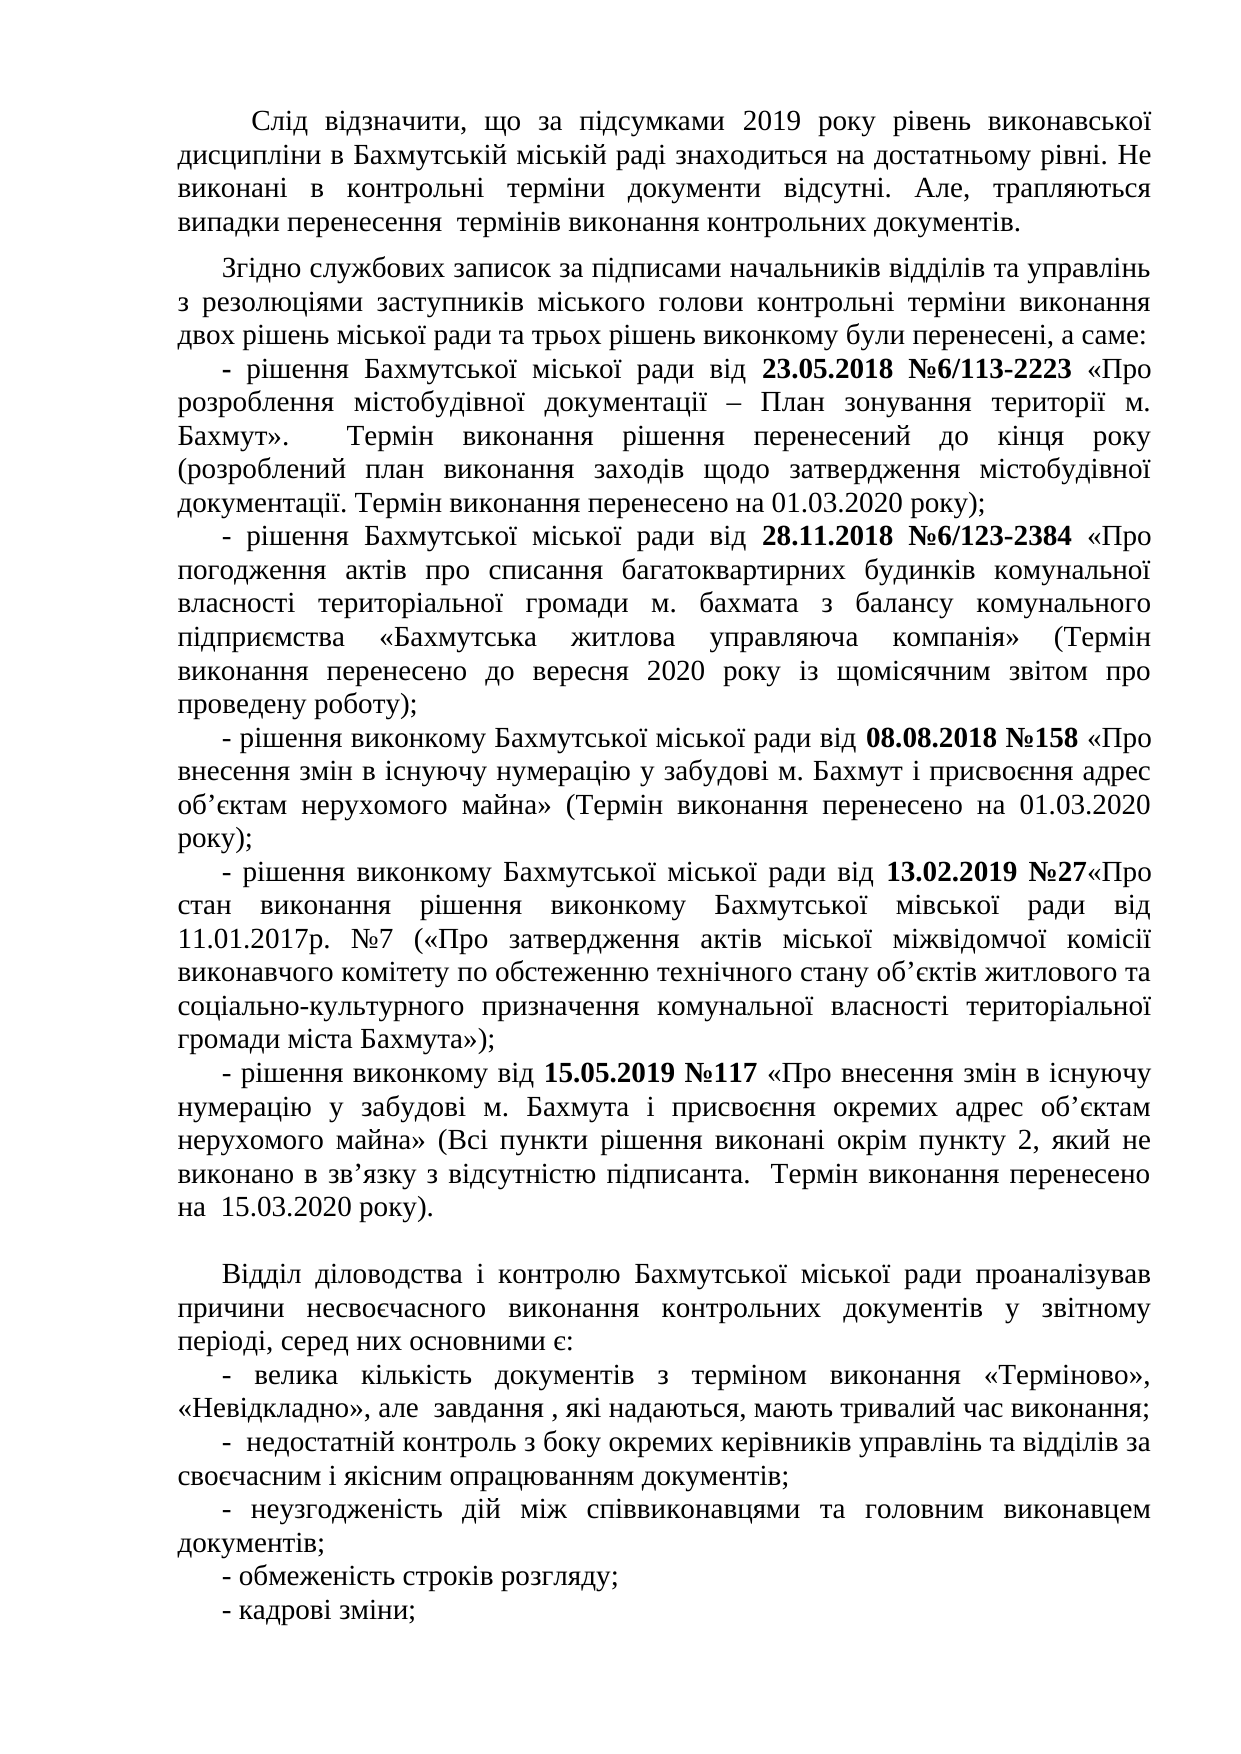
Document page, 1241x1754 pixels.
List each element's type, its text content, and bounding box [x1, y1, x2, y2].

text - рішення виконкому Бахмутської міської ради від 08.08.2018 №158 «Про внесення змін в існуючу нумерацію у забудові м. Бахмут і присвоєння адрес об’єктам нерухомого майна» (Термін виконання перенесено на 01.03.2020 року); [177, 720, 1152, 854]
text - рішення виконкому від 15.05.2019 №117 «Про внесення змін в існуючу нумерацію у забудові м. Бахмута і присвоєння окремих адрес об’єктам нерухомого майна» (Всі пункти рішення виконані окрім пункту 2, який не виконано в зв’язку з відсутністю підписанта. Термін виконання перенесено на 15.03.2020 року). [177, 1055, 1152, 1223]
text Відділ діловодства і контролю Бахмутської міської ради проаналізував причини несвоєчасного виконання контрольних документів у звітному періоді, серед них основними є: [177, 1256, 1152, 1357]
text - неузгодженість дій між співвиконавцями та головним виконавцем документів; [177, 1491, 1152, 1558]
text - велика кількість документів з терміном виконання «Терміново», «Невідкладно», але завдання , які надаються, мають тривалий час виконання; [177, 1357, 1152, 1424]
text - недостатній контроль з боку окремих керівників управлінь та відділів за своєчасним і якісним опрацюванням документів; [177, 1424, 1152, 1491]
text - обмеженість строків розгляду; [177, 1558, 1152, 1592]
text Згідно службових записок за підписами начальників відділів та управлінь з резолюціями заступників міського голови контрольні терміни виконання двох рішень міської ради та трьох рішень виконкому були перенесені, а саме: [177, 250, 1152, 351]
text - рішення Бахмутської міської ради від 23.05.2018 №6/113-2223 «Про розроблення містобудівної документації – План зонування території м. Бахмут». Термін виконання рішення перенесений до кінця року (розроблений план виконання заходів щодо затвердження містобудівної документації. Термін виконання перенесено на 01.03.2020 року); [177, 351, 1152, 518]
text - кадрові зміни; [177, 1592, 1152, 1625]
text - рішення виконкому Бахмутської міської ради від 13.02.2019 №27«Про стан виконання рішення виконкому Бахмутської мівської ради від 11.01.2017р. №7 («Про затвердження актів міської міжвідомчої комісії виконавчого комітету по обстеженню технічного стану об’єктів житлового та соціально-культурного призначення комунальної власності територіальної громади міста Бахмута»); [177, 854, 1152, 1055]
text - рішення Бахмутської міської ради від 28.11.2018 №6/123-2384 «Про погодження актів про списання багатоквартирних будинків комунальної власності територіальної громади м. бахмата з балансу комунального підприємства «Бахмутська житлова управляюча компанія» (Термін виконання перенесено до вересня 2020 року із щомісячним звітом про проведену роботу); [177, 518, 1152, 720]
text Слід відзначити, що за підсумками 2019 року рівень виконавської дисципліни в Бахмутській міській раді знаходиться на достатньому рівні. Не виконані в контрольні терміни документи відсутні. Але, трапляються випадки перенесення термінів виконання контрольних документів. [177, 103, 1152, 238]
